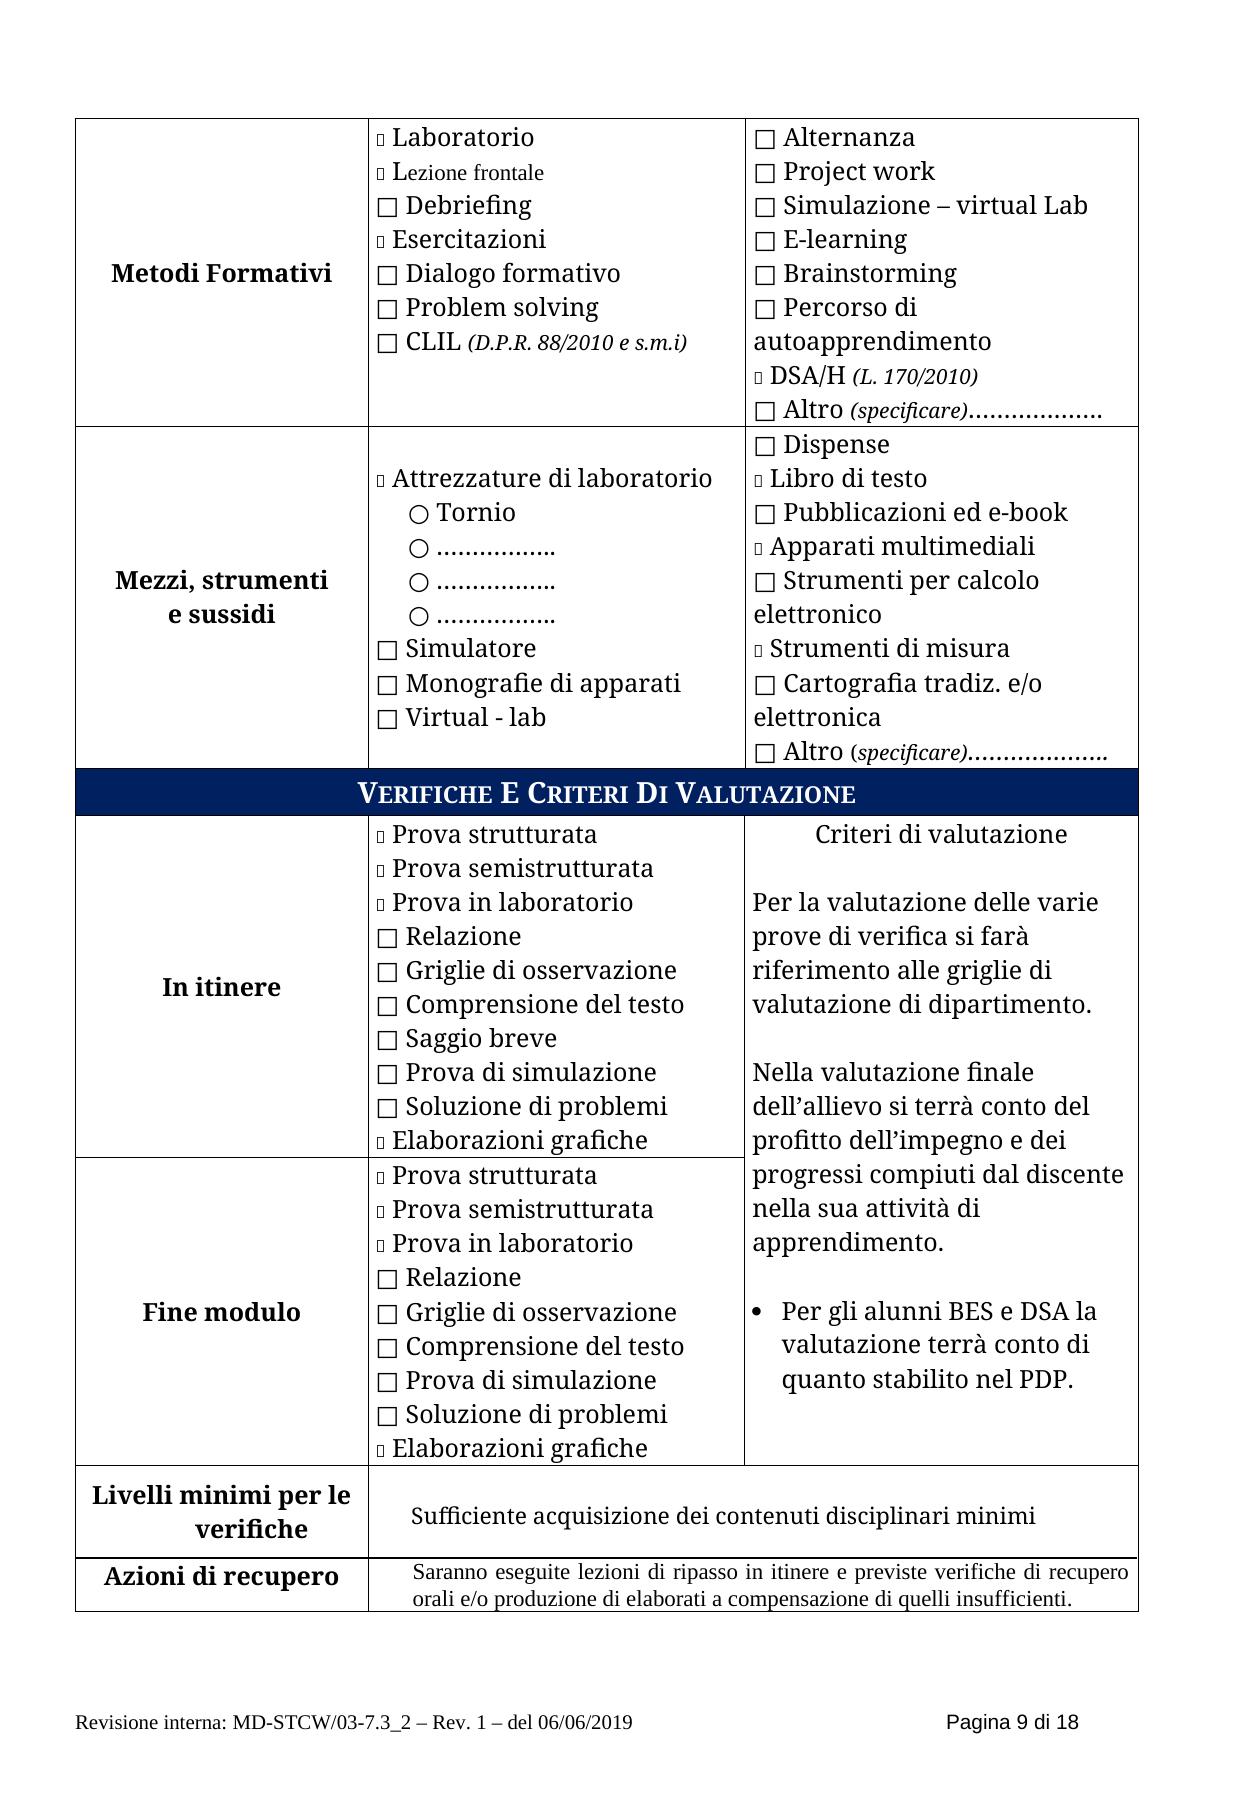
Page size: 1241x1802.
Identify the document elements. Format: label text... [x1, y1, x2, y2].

table_header  Laboratorio  Lezione frontale □ Debriefing  Esercitazioni □ Dialogo formativo □ Problem solving □ CLIL (D.P.R. 88/2010 e s.m.i) [369, 119, 745, 426]
table_cell Criteri di valutazione Per la valutazione delle varie prove di verifica si farà riferimento alle griglie di valutazione di dipartimento. Nella valutazione finale dell’allievo si terrà conto del profitto dell’impegno e dei progressi compiuti dal discente nella sua attività di apprendimento. Per gli alunni BES e DSA la valutazione terrà conto di quanto stabilito nel PDP. [745, 816, 1138, 1464]
table_cell  Prova strutturata  Prova semistrutturata  Prova in laboratorio □ Relazione □ Griglie di osservazione □ Comprensione del testo □ Prova di simulazione □ Soluzione di problemi  Elaborazioni grafiche [369, 1158, 744, 1464]
table_cell Sufficiente acquisizione dei contenuti disciplinari minimi [369, 1466, 1138, 1557]
table_cell Livelli minimi per le verifiche [76, 1466, 368, 1557]
table_cell In itinere [76, 816, 368, 1157]
table_header Metodi Formativi [76, 119, 368, 426]
table_header □ Alternanza □ Project work □ Simulazione – virtual Lab □ E-learning □ Brainstorming □ Percorso di autoapprendimento  DSA/H (L. 170/2010) □ Altro (specificare)………………. [746, 119, 1138, 426]
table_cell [76, 1559, 368, 1611]
table_cell  Prova strutturata  Prova semistrutturata  Prova in laboratorio □ Relazione □ Griglie di osservazione □ Comprensione del testo □ Saggio breve □ Prova di simulazione □ Soluzione di problemi  Elaborazioni grafiche [369, 816, 744, 1157]
table_cell □ Dispense  Libro di testo □ Pubblicazioni ed e-book  Apparati multimediali □ Strumenti per calcolo elettronico  Strumenti di misura □ Cartografia tradiz. e/o elettronica □ Altro (specificare)……………….. [746, 427, 1138, 767]
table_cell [369, 1557, 1138, 1611]
table_cell Mezzi, strumenti e sussidi [76, 427, 368, 767]
table_cell Verifiche E Criteri Di Valutazione [76, 769, 1138, 815]
table_cell Fine modulo [76, 1158, 368, 1464]
table_cell  Attrezzature di laboratorio ○ Tornio ○ …………….. ○ …………….. ○ …………….. □ Simulatore □ Monografie di apparati □ Virtual - lab [369, 427, 745, 767]
